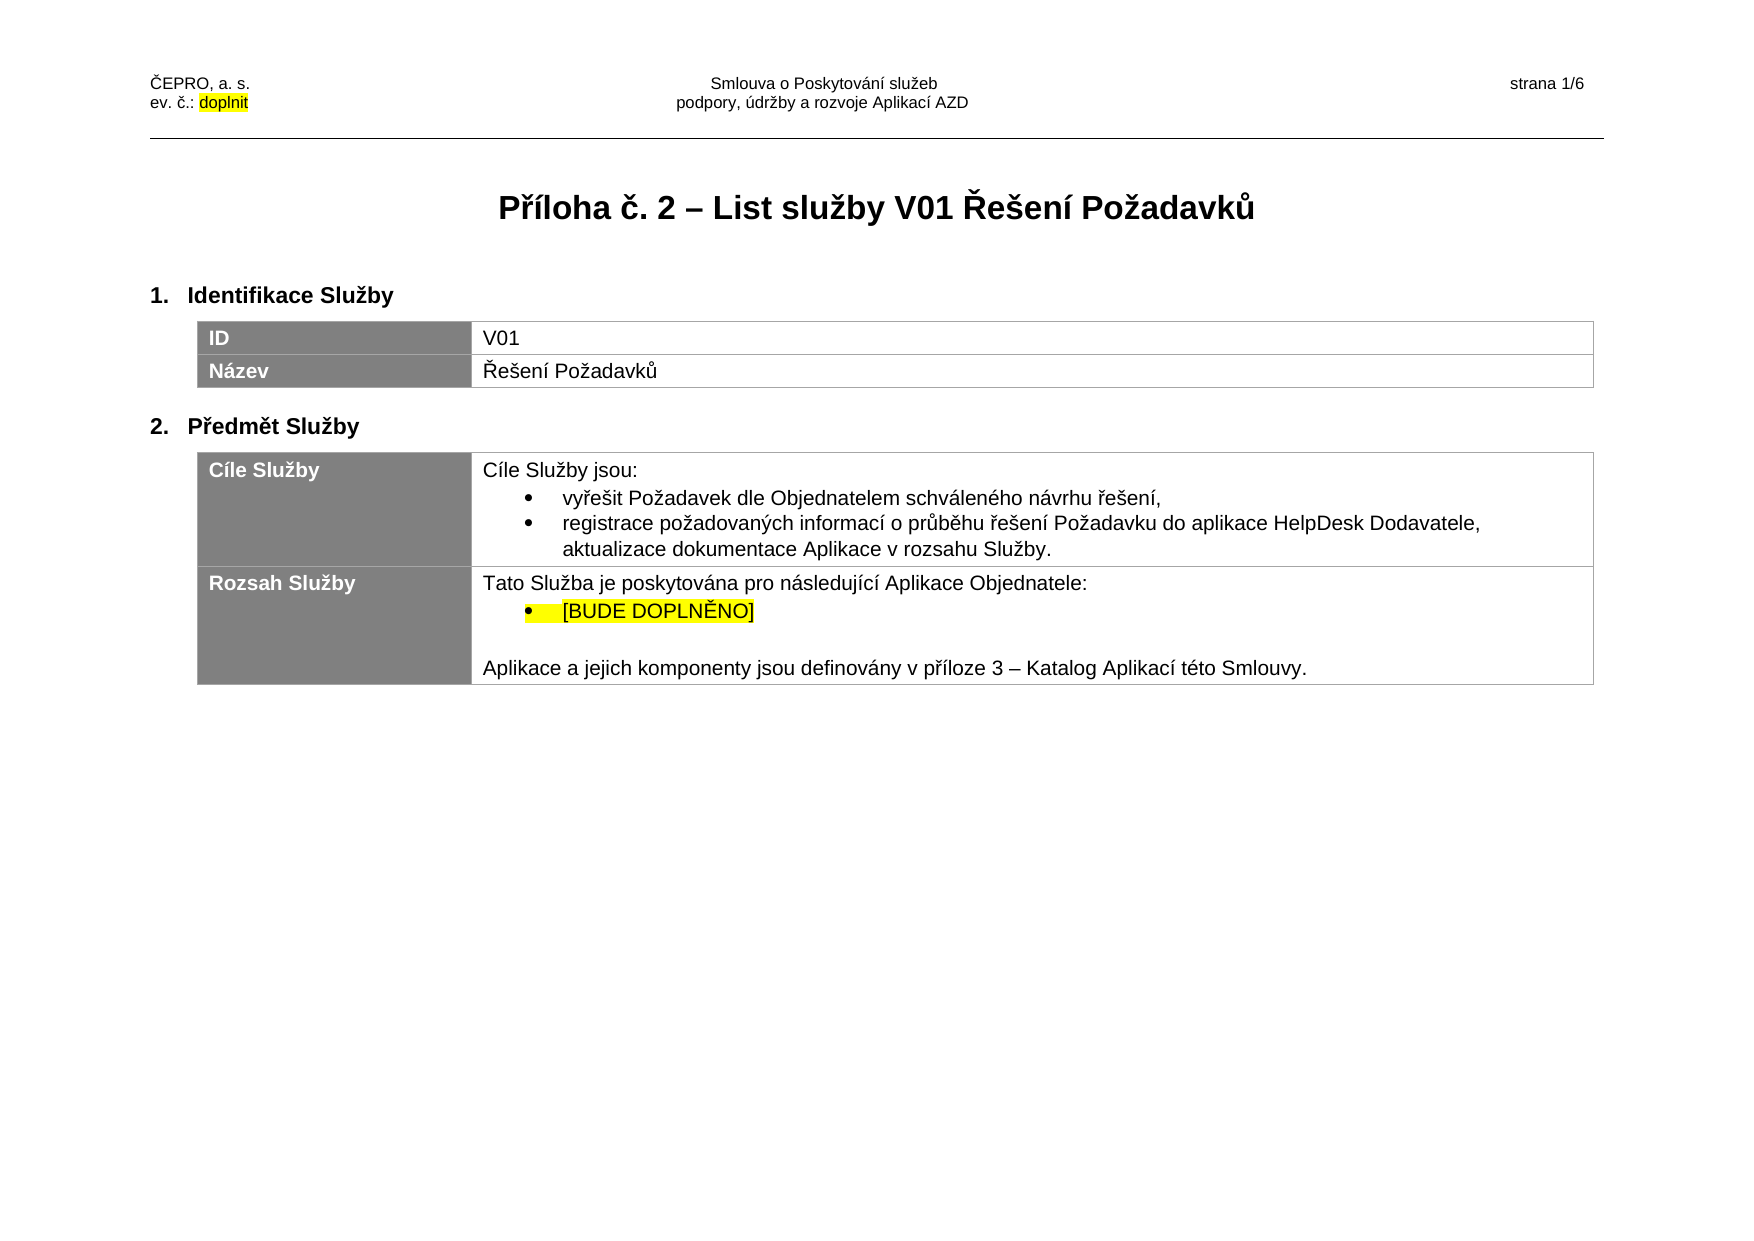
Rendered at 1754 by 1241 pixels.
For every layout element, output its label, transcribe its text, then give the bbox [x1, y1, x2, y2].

list Identifikace Služby [150, 282, 1604, 308]
table_cell Název [198, 355, 471, 387]
table_cell Tato Služba je poskytována pro následující Aplikace Objednatele: [BUDE DOPLNĚNO] Aplikace a jejich komponenty jsou definovány v příloze 3 – Katalog Aplikací této Smlouvy. [472, 567, 1593, 684]
list Předmět Služby [150, 413, 1604, 440]
table_header Cíle Služby jsou: vyřešit Požadavek dle Objednatelem schváleného návrhu řešení, registrace požadovaných informací o průběhu řešení Požadavku do aplikace HelpDesk Dodavatele, aktualizace dokumentace Aplikace v rozsahu Služby. [472, 453, 1593, 566]
table_header Cíle Služby [198, 453, 471, 566]
table_cell Rozsah Služby [198, 567, 471, 684]
table_header V01 [472, 322, 1593, 354]
table_header ID [198, 322, 471, 354]
subtitle Příloha č. 2 – List služby V01 Řešení Požadavků [150, 188, 1604, 227]
table_cell Řešení Požadavků [472, 355, 1593, 387]
